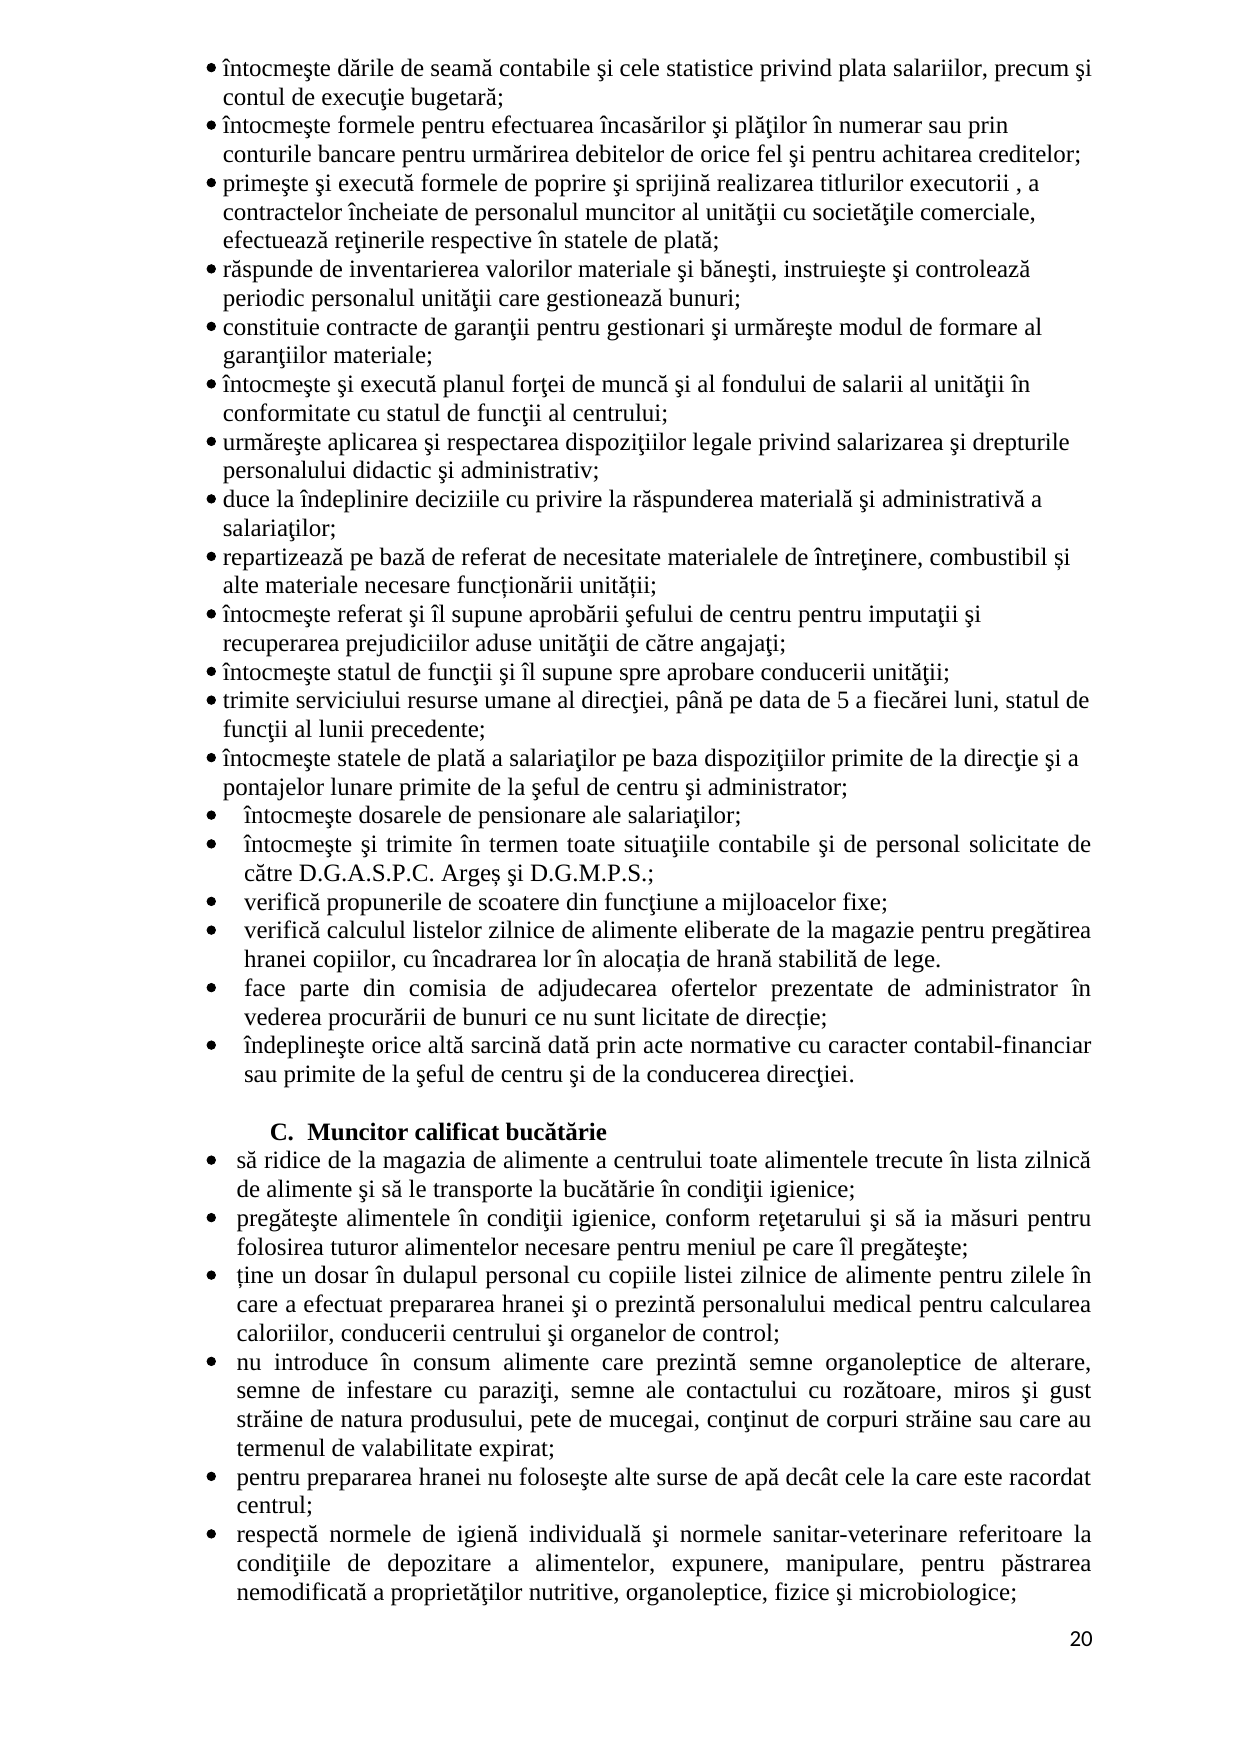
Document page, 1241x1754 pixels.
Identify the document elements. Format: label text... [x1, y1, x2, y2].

list îndeplineşte orice altă sarcină dată prin acte normative cu caracter contabil-financiar sau primite de la şeful de centru şi de la conducerea direcţiei. [207, 1031, 1092, 1088]
list întocmeşte statul de funcţii şi îl supune spre aprobare conducerii unităţii; [207, 657, 1092, 686]
list întocmeşte formele pentru efectuarea încasărilor şi plăţilor în numerar sau prin conturile bancare pentru urmărirea debitelor de orice fel şi pentru achitarea creditelor; [207, 111, 1092, 168]
list întocmeşte dosarele de pensionare ale salariaţilor; [207, 801, 1092, 829]
list întocmeşte statele de plată a salariaţilor pe baza dispoziţiilor primite de la direcţie şi a pontajelor lunare primite de la şeful de centru şi administrator; [207, 743, 1092, 801]
list constituie contracte de garanţii pentru gestionari şi urmăreşte modul de formare al garanţiilor materiale; [207, 312, 1092, 369]
list întocmeşte dările de seamă contabile şi cele statistice privind plata salariilor, precum şi contul de execuţie bugetară; [207, 53, 1092, 111]
list face parte din comisia de adjudecarea ofertelor prezentate de administrator în vederea procurării de bunuri ce nu sunt licitate de direcție; [207, 973, 1092, 1031]
list pregăteşte alimentele în condiţii igienice, conform reţetarului şi să ia măsuri pentru folosirea tuturor alimentelor necesare pentru meniul pe care îl pregăteşte; [207, 1203, 1092, 1261]
list duce la îndeplinire deciziile cu privire la răspunderea materială şi administrativă a salariaţilor; [207, 484, 1092, 542]
list verifică calculul listelor zilnice de alimente eliberate de la magazie pentru pregătirea hranei copiilor, cu încadrarea lor în alocația de hrană stabilită de lege. [207, 916, 1092, 973]
list întocmeşte referat şi îl supune aprobării şefului de centru pentru imputaţii şi recuperarea prejudiciilor aduse unităţii de către angajaţi; [207, 599, 1092, 657]
list nu introduce în consum alimente care prezintă semne organoleptice de alterare, semne de infestare cu paraziţi, semne ale contactului cu rozătoare, miros şi gust străine de natura produsului, pete de mucegai, conţinut de corpuri străine sau care au termenul de valabilitate expirat; [207, 1347, 1092, 1462]
list Muncitor calificat bucătărie [269, 1117, 1092, 1146]
list răspunde de inventarierea valorilor materiale şi băneşti, instruieşte şi controlează periodic personalul unităţii care gestionează bunuri; [207, 254, 1092, 312]
list primeşte şi execută formele de poprire şi sprijină realizarea titlurilor executorii , a contractelor încheiate de personalul muncitor al unităţii cu societăţile comerciale, efectuează reţinerile respective în statele de plată; [207, 168, 1092, 254]
list pentru prepararea hranei nu foloseşte alte surse de apă decât cele la care este racordat centrul; [207, 1462, 1092, 1519]
list întocmeşte şi execută planul forţei de muncă şi al fondului de salarii al unităţii în conformitate cu statul de funcţii al centrului; [207, 369, 1092, 427]
list urmăreşte aplicarea şi respectarea dispoziţiilor legale privind salarizarea şi drepturile personalului didactic şi administrativ; [207, 427, 1092, 484]
list să ridice de la magazia de alimente a centrului toate alimentele trecute în lista zilnică de alimente şi să le transporte la bucătărie în condiţii igienice; [207, 1146, 1092, 1203]
list ține un dosar în dulapul personal cu copiile listei zilnice de alimente pentru zilele în care a efectuat prepararea hranei şi o prezintă personalului medical pentru calcularea caloriilor, conducerii centrului şi organelor de control; [207, 1261, 1092, 1347]
list întocmeşte şi trimite în termen toate situaţiile contabile şi de personal solicitate de către D.G.A.S.P.C. Argeș şi D.G.M.P.S.; [207, 829, 1092, 887]
list verifică propunerile de scoatere din funcţiune a mijloacelor fixe; [207, 887, 1092, 916]
list trimite serviciului resurse umane al direcţiei, până pe data de 5 a fiecărei luni, statul de funcţii al lunii precedente; [207, 686, 1092, 743]
list repartizează pe bază de referat de necesitate materialele de întreţinere, combustibil și alte materiale necesare funcționării unității; [207, 542, 1092, 599]
list respectă normele de igienă individuală şi normele sanitar-veterinare referitoare la condiţiile de depozitare a alimentelor, expunere, manipulare, pentru păstrarea nemodificată a proprietăţilor nutritive, organoleptice, fizice şi microbiologice; [207, 1519, 1092, 1606]
